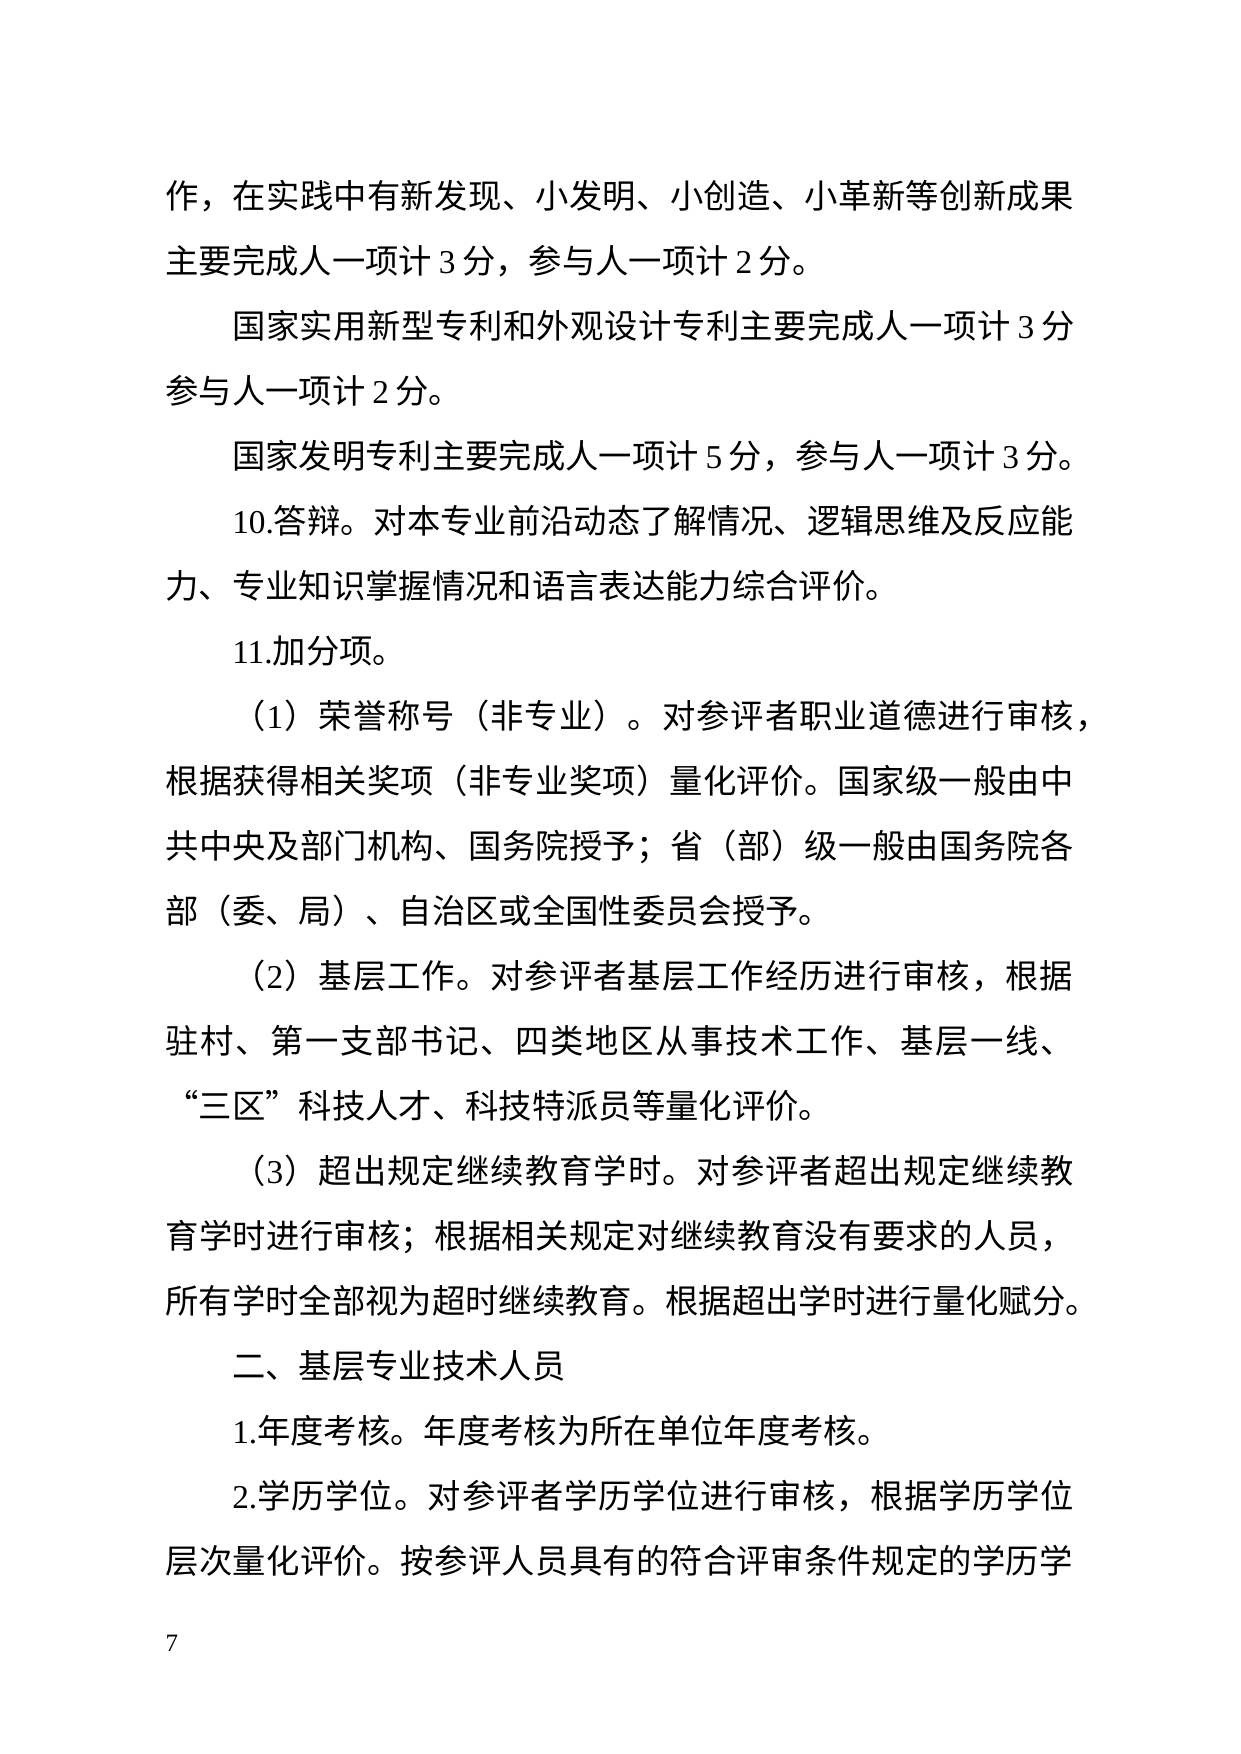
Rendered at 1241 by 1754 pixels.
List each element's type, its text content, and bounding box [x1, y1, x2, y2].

text （1）荣誉称号（非专业）。对参评者职业道德进行审核，根据获得相关奖项（非专业奖项）量化评价。国家级一般由中共中央及部门机构、国务院授予；省（部）级一般由国务院各部（委、局）、自治区或全国性委员会授予。 [165, 682, 1075, 942]
text 10.答辩。对本专业前沿动态了解情况、逻辑思维及反应能力、专业知识掌握情况和语言表达能力综合评价。 [165, 487, 1075, 617]
text 国家实用新型专利和外观设计专利主要完成人一项计3分，参与人一项计2分。 [165, 292, 1075, 422]
text 11.加分项。 [165, 617, 1075, 682]
text 1.年度考核。年度考核为所在单位年度考核。 [165, 1397, 1075, 1462]
text （2）基层工作。对参评者基层工作经历进行审核，根据驻村、第一支部书记、四类地区从事技术工作、基层一线、“三区”科技人才、科技特派员等量化评价。 [165, 942, 1075, 1137]
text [165, 1462, 1075, 1592]
text 二、基层专业技术人员 [165, 1332, 1075, 1397]
text （3）超出规定继续教育学时。对参评者超出规定继续教育学时进行审核；根据相关规定对继续教育没有要求的人员，所有学时全部视为超时继续教育。根据超出学时进行量化赋分。 [165, 1137, 1075, 1332]
text 国家发明专利主要完成人一项计5分，参与人一项计3分。 [165, 422, 1075, 487]
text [165, 162, 1075, 292]
